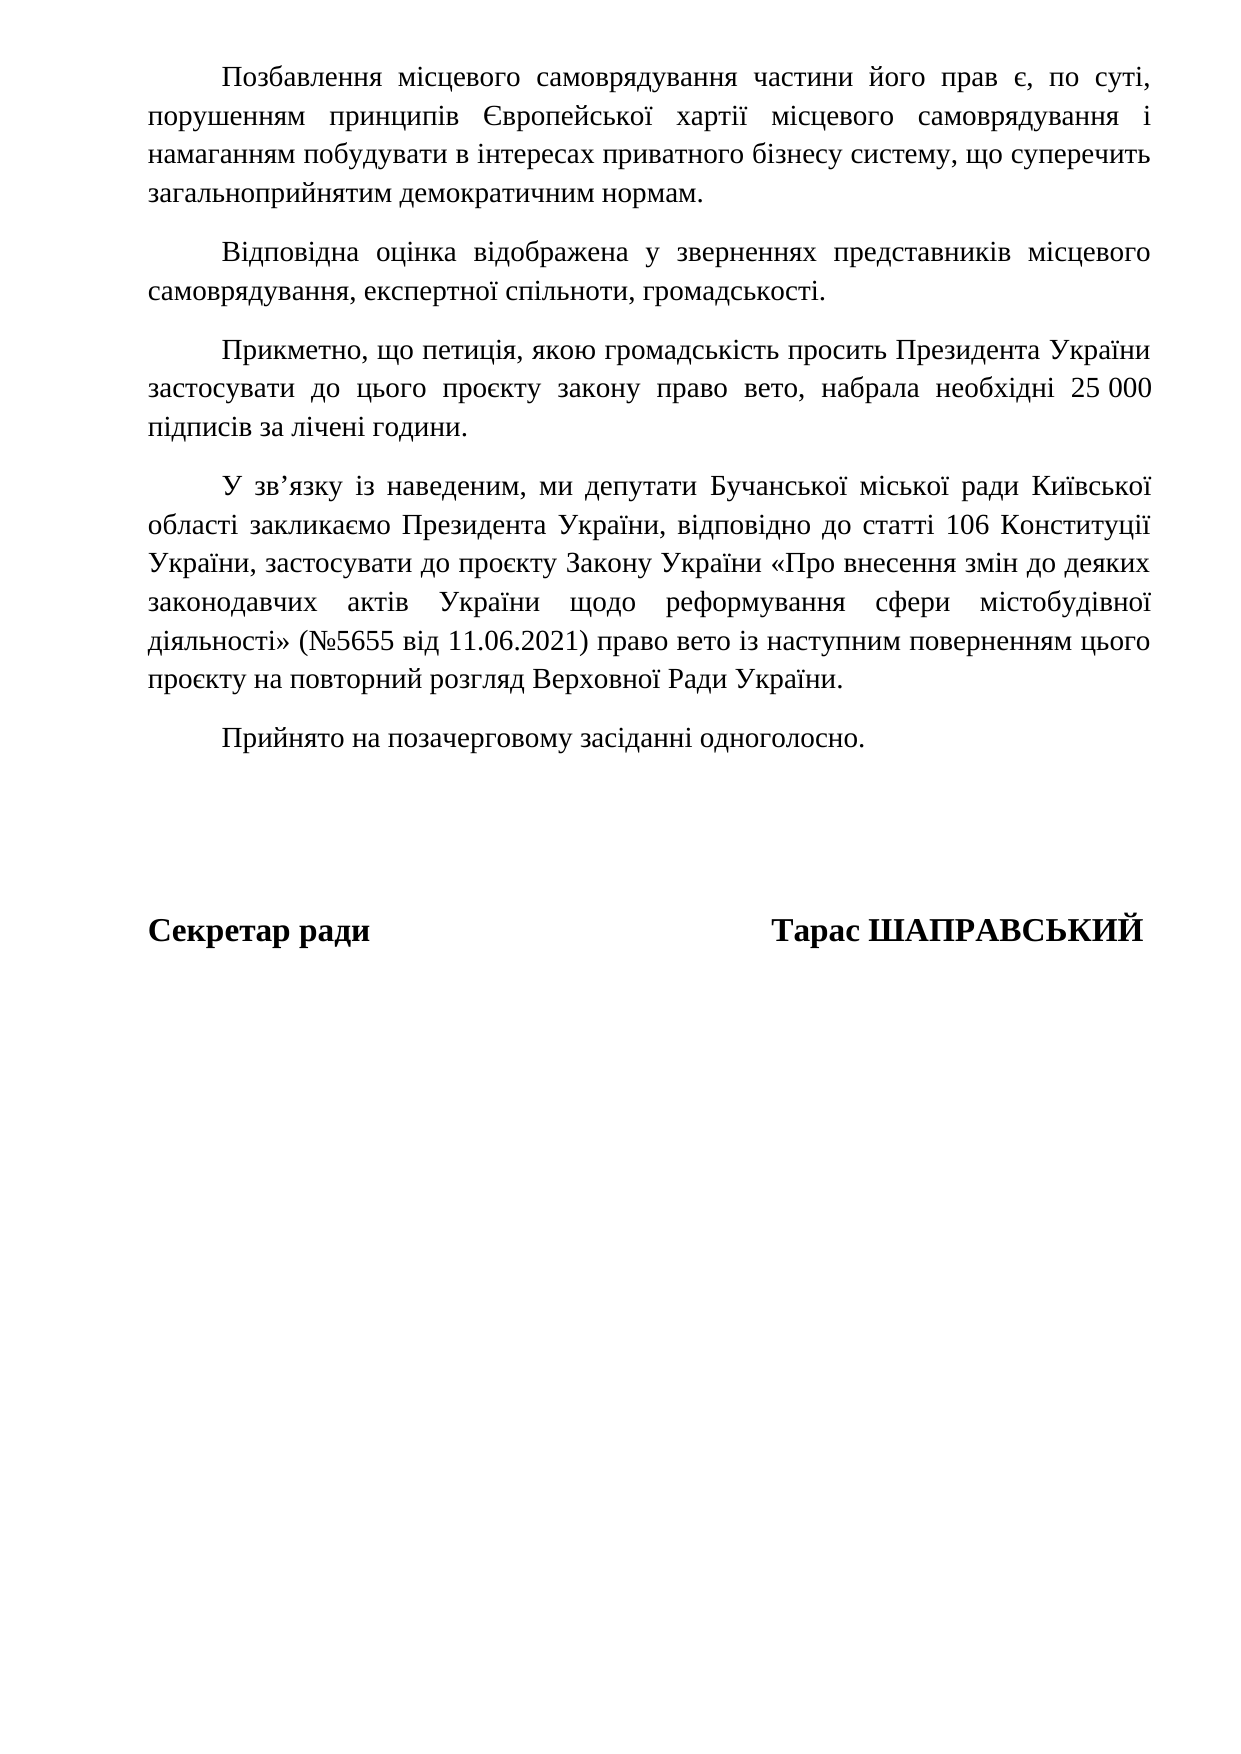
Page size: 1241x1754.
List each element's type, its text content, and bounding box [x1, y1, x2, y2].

text Позбавлення місцевого самоврядування частини його прав є, по суті, порушенням принципів Європейської хартії місцевого самоврядування і намаганням побудувати в інтересах приватного бізнесу систему, що суперечить загальноприйнятим демократичним нормам. [148, 59, 1152, 208]
text У зв’язку із наведеним, ми депутати Бучанської міської ради Київської області закликаємо Президента України, відповідно до статті 106 Конституції України, застосувати до проєкту Закону України «Про внесення змін до деяких законодавчих актів України щодо реформування сфери містобудівної діяльності» (№5655 від 11.06.2021) право вето із наступним поверненням цього проєкту на повторний розгляд Верховної Ради України. [148, 468, 1152, 695]
text Прийнято на позачерговому засіданні одноголосно. [148, 721, 1152, 754]
text Прикметно, що петиція, якою громадськість просить Президента України застосувати до цього проєкту закону право вето, набрала необхідні 25 000 підписів за лічені години. [148, 332, 1152, 443]
text Відповідна оцінка відображена у зверненнях представників місцевого самоврядування, експертної спільноти, громадськості. [148, 234, 1152, 306]
text Секретар ради Тарас ШАПРАВСЬКИЙ [148, 910, 1152, 948]
